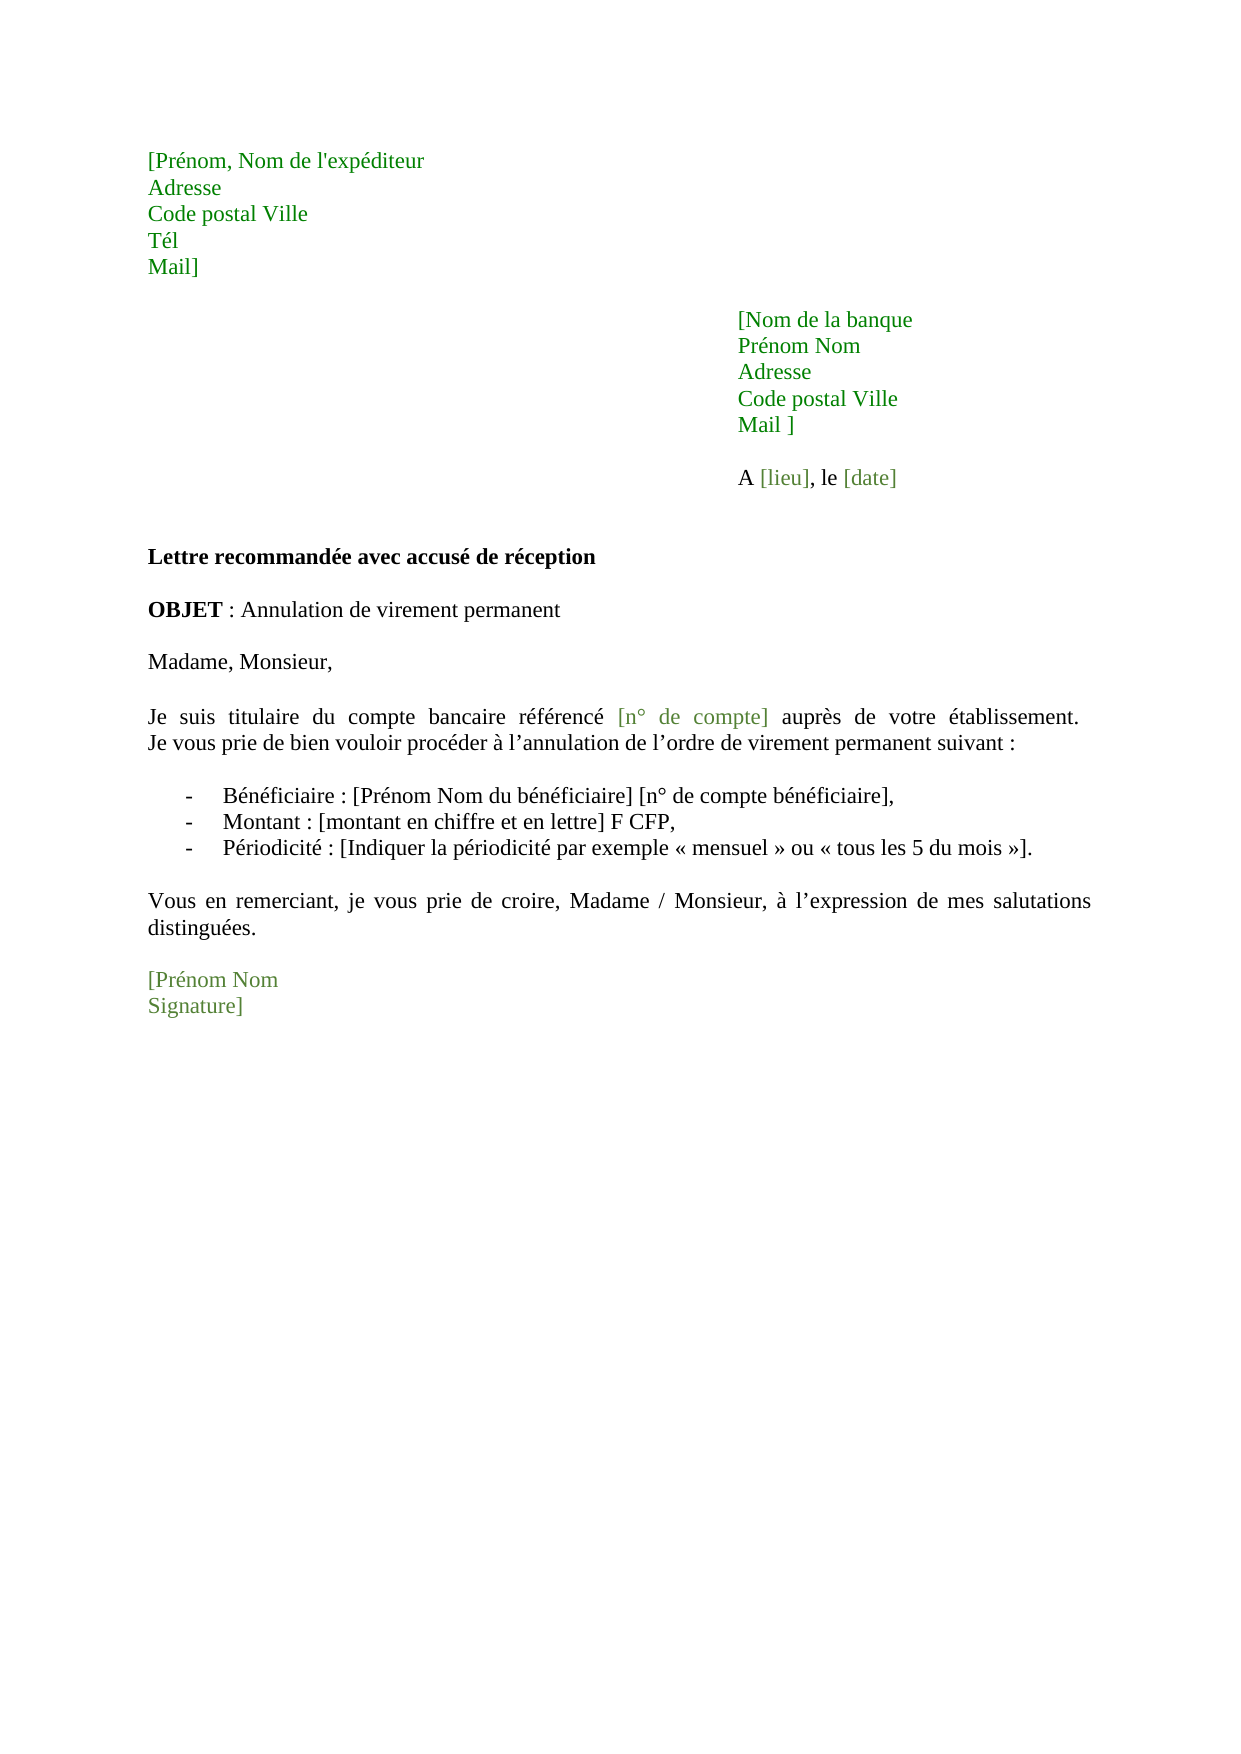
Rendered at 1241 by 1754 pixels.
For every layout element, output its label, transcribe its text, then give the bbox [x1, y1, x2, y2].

text Signature] [148, 993, 1093, 1019]
list Bénéficiaire : [Prénom Nom du bénéficiaire] [n° de compte bénéficiaire], [185, 782, 1093, 808]
text Je suis titulaire du compte bancaire référencé [n° de compte] auprès de votre établissement. Je vous prie de bien vouloir procéder à l’annulation de l’ordre de virement permanent suivant : [148, 703, 1093, 755]
text Objet : Annulation de virement permanent [148, 596, 1093, 622]
text Adresse [664, 358, 1093, 385]
text Code postal Ville Mail ] [738, 385, 1093, 437]
list Périodicité : [Indiquer la périodicité par exemple « mensuel » ou « tous les 5 du mois »]. [185, 834, 1093, 861]
text Madame, Monsieur, [148, 648, 1093, 703]
text Lettre recommandée avec accusé de réception [148, 543, 1093, 569]
text Code postal Ville [148, 200, 1093, 227]
text Tél [148, 227, 1093, 253]
text Mail] [148, 253, 1093, 279]
text [Nom de la banque [664, 306, 1093, 332]
text [Prénom, Nom de l'expéditeur [148, 148, 1093, 174]
list Montant : [montant en chiffre et en lettre] F CFP, [185, 808, 1093, 834]
text Prénom Nom [664, 332, 1093, 358]
text Adresse [148, 174, 1093, 200]
text [Prénom Nom [148, 966, 1093, 993]
text A [lieu], le [date] [664, 464, 1093, 490]
text Vous en remerciant, je vous prie de croire, Madame / Monsieur, à l’expression de mes salutations distinguées. [148, 887, 1093, 940]
